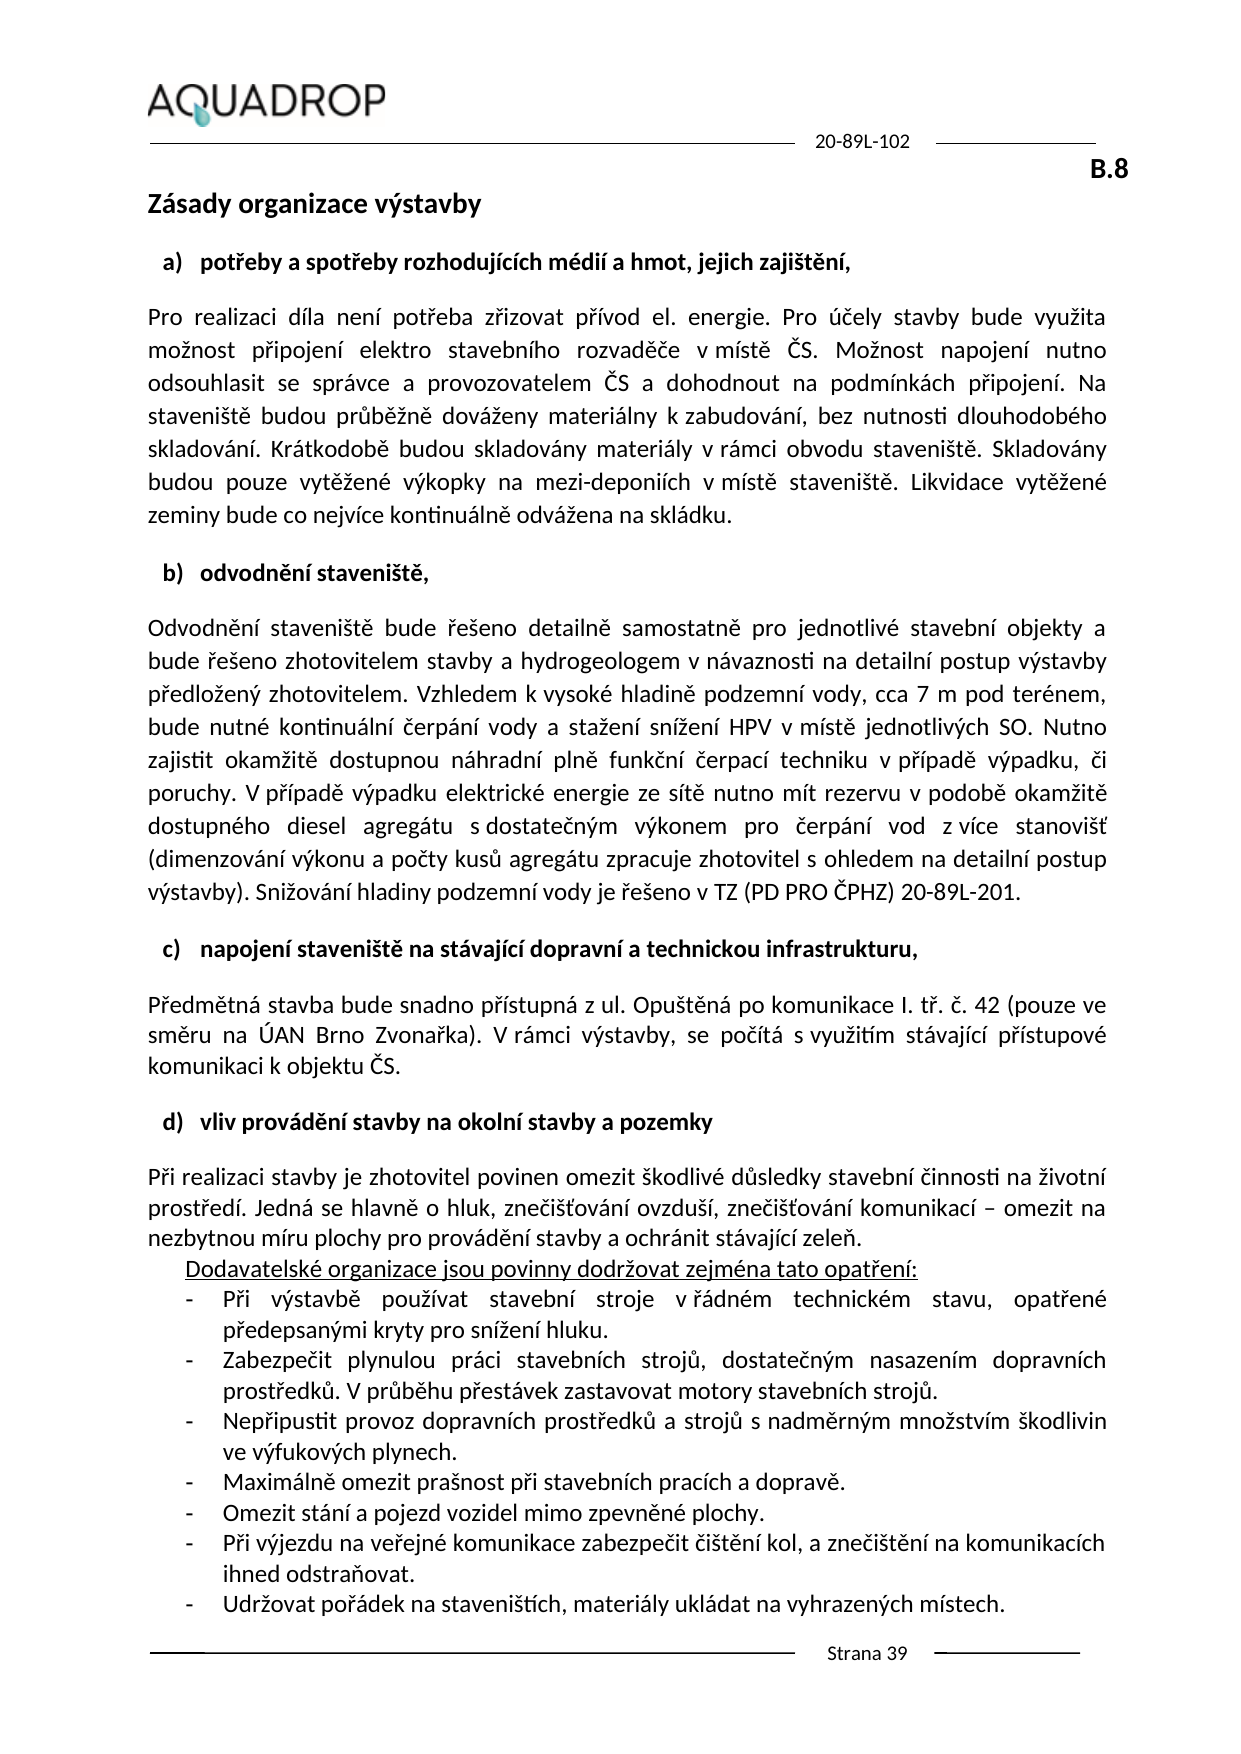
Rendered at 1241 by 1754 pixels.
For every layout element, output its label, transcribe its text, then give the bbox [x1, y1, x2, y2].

list Při výjezdu na veřejné komunikace zabezpečit čištění kol, a znečištění na komunikacích ihned odstraňovat. [185, 1527, 1107, 1588]
text Odvodnění staveniště bude řešeno detailně samostatně pro jednotlivé stavební objekty a bude řešeno zhotovitelem stavby a hydrogeologem v návaznosti na detailní postup výstavby předložený zhotovitelem. Vzhledem k vysoké hladině podzemní vody, cca 7 m pod terénem, bude nutné kontinuální čerpání vody a stažení snížení HPV v místě jednotlivých SO. Nutno zajistit okamžitě dostupnou náhradní plně funkční čerpací techniku v případě výpadku, či poruchy. V případě výpadku elektrické energie ze sítě nutno mít rezervu v podobě okamžitě dostupného diesel agregátu s dostatečným výkonem pro čerpání vod z více stanovišť (dimenzování výkonu a počty kusů agregátu zpracuje zhotovitel s ohledem na detailní postup výstavby). Snižování hladiny podzemní vody je řešeno v TZ (PD PRO ČPHZ) 20-89L-201. [148, 612, 1107, 906]
subtitle potřeby a spotřeby rozhodujících médií a hmot, jejich zajištění, [162, 246, 1107, 276]
subtitle vliv provádění stavby na okolní stavby a pozemky [162, 1106, 1107, 1136]
list Nepřipustit provoz dopravních prostředků a strojů s nadměrným množstvím škodlivin ve výfukových plynech. [185, 1405, 1107, 1466]
list Dodavatelské organizace jsou povinny dodržovat zejména tato opatření: [148, 1253, 1107, 1283]
text Pro realizaci díla není potřeba zřizovat přívod el. energie. Pro účely stavby bude využita možnost připojení elektro stavebního rozvaděče v místě ČS. Možnost napojení nutno odsouhlasit se správce a provozovatelem ČS a dohodnout na podmínkách připojení. Na staveniště budou průběžně dováženy materiálny k zabudování, bez nutnosti dlouhodobého skladování. Krátkodobě budou skladovány materiály v rámci obvodu staveniště. Skladovány budou pouze vytěžené výkopky na mezi-deponiích v místě staveniště. Likvidace vytěžené zeminy bude co nejvíce kontinuálně odvážena na skládku. [148, 301, 1107, 529]
list Při realizaci stavby je zhotovitel povinen omezit škodlivé důsledky stavební činnosti na životní prostředí. Jedná se hlavně o hluk, znečišťování ovzduší, znečišťování komunikací – omezit na nezbytnou míru plochy pro provádění stavby a ochránit stávající zeleň. [148, 1161, 1107, 1253]
list Maximálně omezit prašnost při stavebních pracích a dopravě. [185, 1466, 1107, 1497]
text Předmětná stavba bude snadno přístupná z ul. Opuštěná po komunikace I. tř. č. 42 (pouze ve směru na ÚAN Brno Zvonařka). V rámci výstavby, se počítá s využitím stávající přístupové komunikaci k objektu ČS. [148, 989, 1107, 1081]
list Zabezpečit plynulou práci stavebních strojů, dostatečným nasazením dopravních prostředků. V průběhu přestávek zastavovat motory stavebních strojů. [185, 1344, 1107, 1405]
list Udržovat pořádek na staveništích, materiály ukládat na vyhrazených místech. [185, 1588, 1107, 1619]
list Omezit stání a pojezd vozidel mimo zpevněné plochy. [185, 1497, 1107, 1527]
subtitle napojení staveniště na stávající dopravní a technickou infrastrukturu, [162, 934, 1107, 964]
list Při výstavbě používat stavební stroje v řádném technickém stavu, opatřené předepsanými kryty pro snížení hluku. [185, 1283, 1107, 1344]
subtitle odvodnění staveniště, [162, 557, 1107, 587]
picture [147, 84, 386, 127]
subtitle Zásady organizace výstavby [148, 150, 1107, 221]
